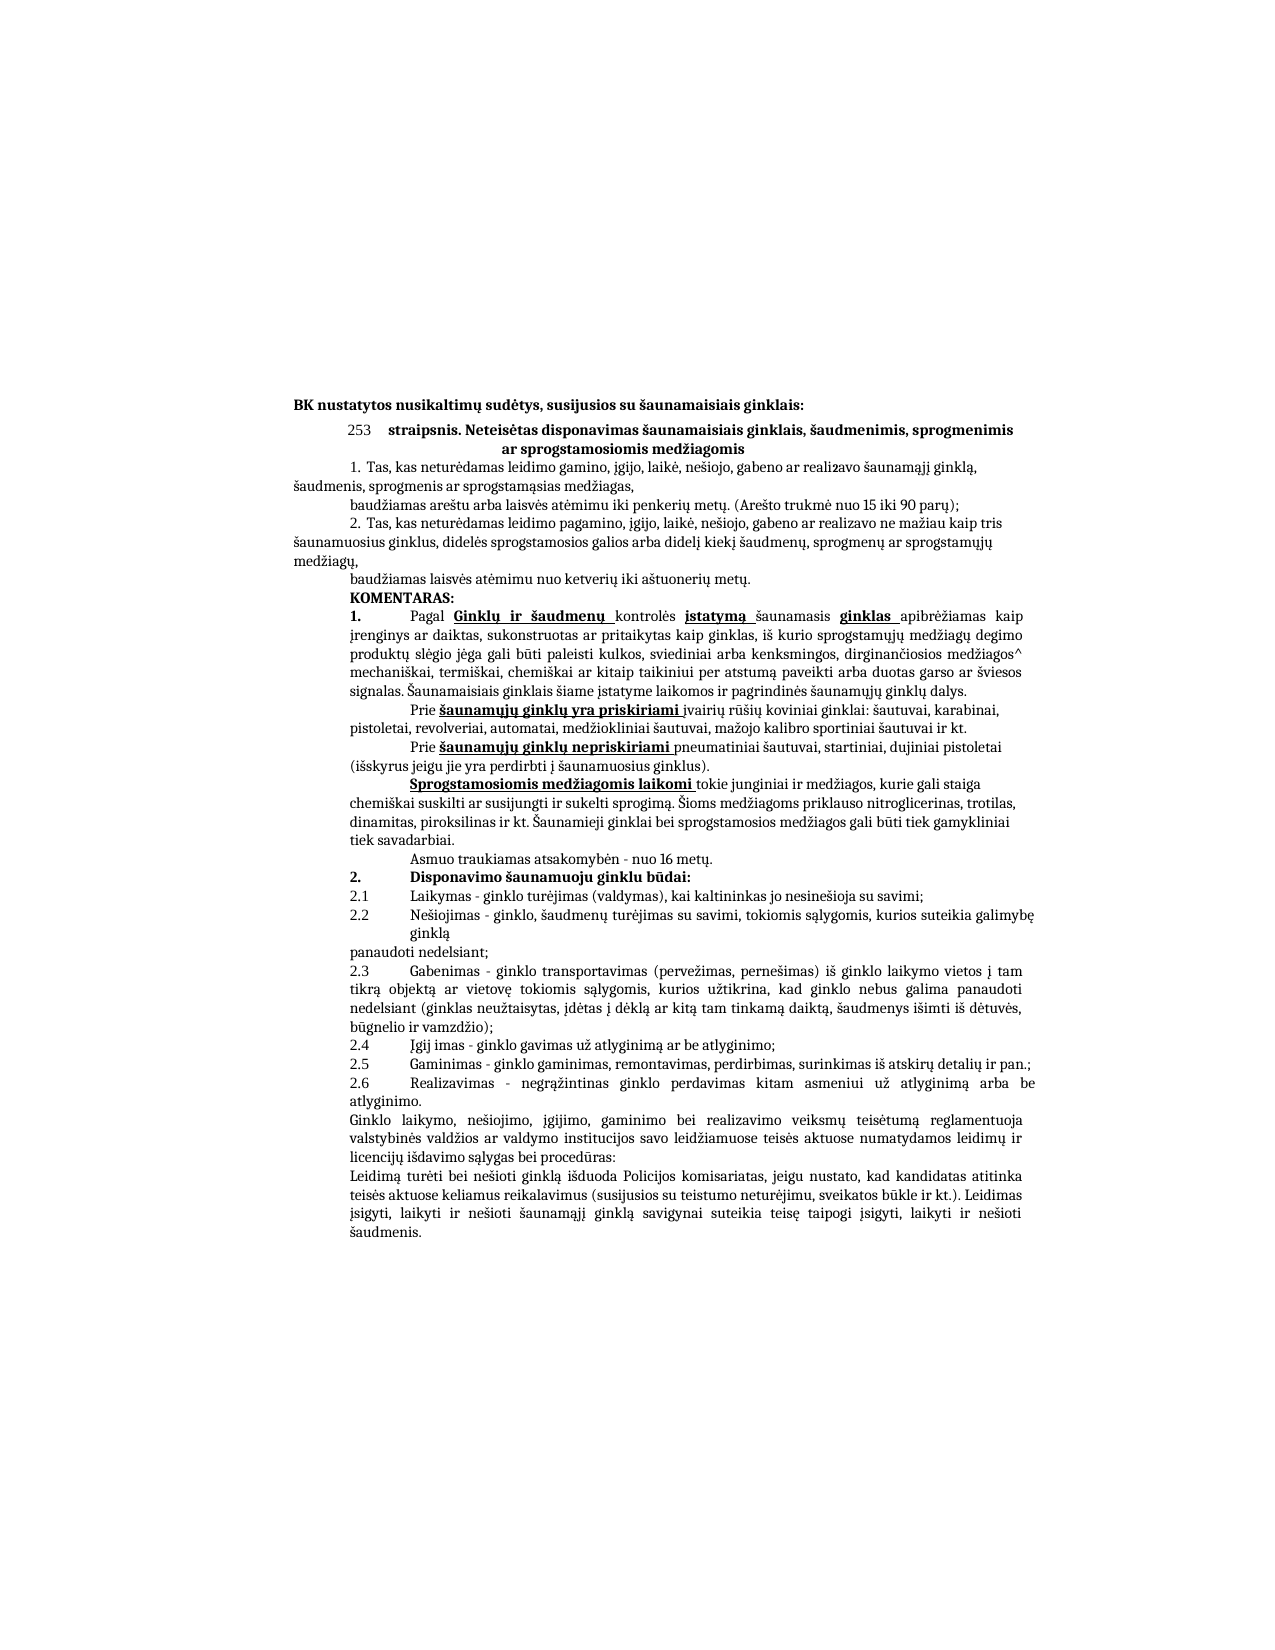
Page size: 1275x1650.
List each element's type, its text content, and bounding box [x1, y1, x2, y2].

list Įgij imas - ginklo gavimas už atlyginimą ar be atlyginimo; [349, 1036, 1036, 1054]
text Prie šaunamųjų ginklų nepriskiriami pneumatiniai šautuvai, startiniai, dujiniai pistoletai (išskyrus jeigu jie yra perdirbti į šaunamuosius ginklus). [349, 737, 1023, 775]
list Gaminimas - ginklo gaminimas, remontavimas, perdirbimas, surinkimas iš atskirų detalių ir pan.; [349, 1054, 1036, 1073]
text panaudoti nedelsiant; [349, 943, 1036, 961]
list Realizavimas - negrąžintinas ginklo perdavimas kitam asmeniui už atlyginimą arba be atlyginimo. [349, 1073, 1036, 1110]
text Sprogstamosiomis medžiagomis laikomi tokie junginiai ir medžiagos, kurie gali staiga chemiškai suskilti ar susijungti ir sukelti sprogimą. Šioms medžiagoms priklauso nitroglicerinas, trotilas, dinamitas, piroksilinas ir kt. Šaunamieji ginklai bei sprogstamosios medžiagos gali būti tiek gamykliniai tiek savadarbiai. [349, 775, 1023, 849]
text baudžiamas areštu arba laisvės atėmimu iki penkerių metų. (Arešto trukmė nuo 15 iki 90 parų); [349, 495, 1036, 514]
text KOMENTARAS: [349, 588, 1036, 607]
list Gabenimas - ginklo transportavimas (pervežimas, pernešimas) iš ginklo laikymo vietos į tam tikrą objektą ar vietovę tokiomis sąlygomis, kurios užtikrina, kad ginklo nebus galima panaudoti nedelsiant (ginklas neužtaisytas, įdėtas į dėklą ar kitą tam tinkamą daiktą, šaudmenys išimti iš dėtuvės, būgnelio ir vamzdžio); [349, 961, 1023, 1036]
list Tas, kas neturėdamas leidimo pagamino, įgijo, laikė, nešiojo, gabeno ar realizavo ne mažiau kaip tris šaunamuosius ginklus, didelės sprogstamosios galios arba didelį kiekį šaudmenų, sprogmenų ar sprogstamųjų medžiagų, [293, 514, 1023, 570]
list straipsnis. Neteisėtas disponavimas šaunamaisiais ginklais, šaudmenimis, sprogmenimis ar sprogstamosiomis medžiagomis [347, 421, 1023, 458]
list Pagal Ginklų ir šaudmenų kontrolės įstatymą šaunamasis ginklas apibrėžiamas kaip įrenginys ar daiktas, sukonstruotas ar pritaikytas kaip ginklas, iš kurio sprogstamųjų medžiagų degimo produktų slėgio jėga gali būti paleisti kulkos, sviediniai arba kenksmingos, dirginančiosios medžiagos^ mechaniškai, termiškai, chemiškai ar kitaip taikiniui per atstumą paveikti arba duotas garso ar šviesos signalas. Šaunamaisiais ginklais šiame įstatyme laikomos ir pagrindinės šaunamųjų ginklų dalys. [349, 607, 1023, 700]
text Prie šaunamųjų ginklų yra priskiriami įvairių rūšių koviniai ginklai: šautuvai, karabinai, pistoletai, revolveriai, automatai, medžiokliniai šautuvai, mažojo kalibro sportiniai šautuvai ir kt. [349, 700, 1023, 737]
text Leidimą turėti bei nešioti ginklą išduoda Policijos komisariatas, jeigu nustato, kad kandidatas atitinka teisės aktuose keliamus reikalavimus (susijusios su teistumo neturėjimu, sveikatos būkle ir kt.). Leidimas įsigyti, laikyti ir nešioti šaunamąjį ginklą savigynai suteikia teisę taipogi įsigyti, laikyti ir nešioti šaudmenis. [349, 1166, 1023, 1241]
text baudžiamas laisvės atėmimu nuo ketverių iki aštuonerių metų. [349, 570, 1036, 588]
list Disponavimo šaunamuoju ginklu būdai: [349, 868, 1036, 887]
list Laikymas - ginklo turėjimas (valdymas), kai kaltininkas jo nesinešioja su savimi; [349, 887, 1036, 905]
text Ginklo laikymo, nešiojimo, įgijimo, gaminimo bei realizavimo veiksmų teisėtumą reglamentuoja valstybinės valdžios ar valdymo institucijos savo leidžiamuose teisės aktuose numatydamos leidimų ir licencijų išdavimo sąlygas bei procedūras: [349, 1110, 1023, 1166]
list Nešiojimas - ginklo, šaudmenų turėjimas su savimi, tokiomis sąlygomis, kurios suteikia galimybę ginklą [349, 905, 1036, 943]
list Tas, kas neturėdamas leidimo gamino, įgijo, laikė, nešiojo, gabeno ar reali2avo šaunamąjį ginklą, šaudmenis, sprogmenis ar sprogstamąsias medžiagas, [293, 458, 1023, 495]
text BK nustatytos nusikaltimų sudėtys, susijusios su šaunamaisiais ginklais: [293, 398, 1036, 414]
text Asmuo traukiamas atsakomybėn - nuo 16 metų. [349, 849, 1036, 868]
